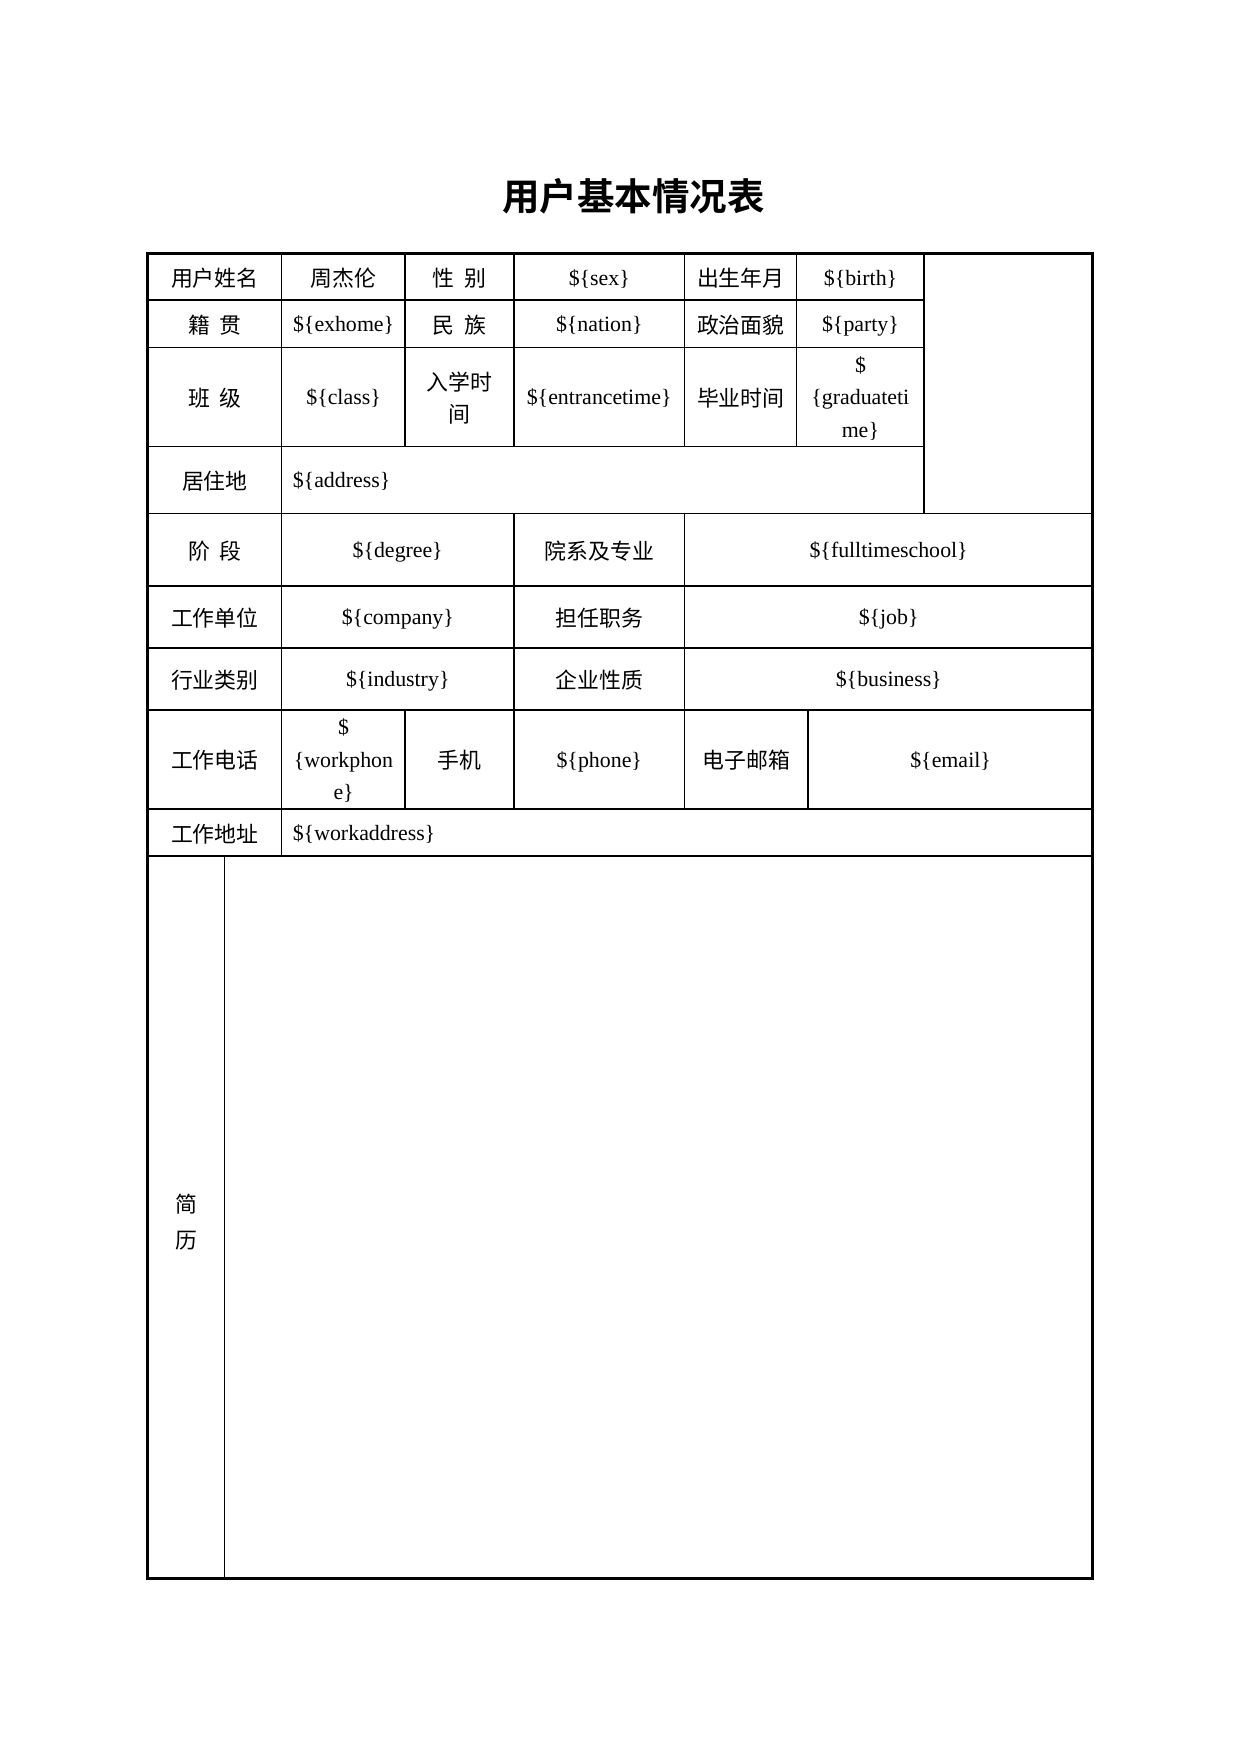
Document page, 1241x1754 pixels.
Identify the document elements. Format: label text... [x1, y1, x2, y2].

table_cell 毕业时间 [685, 348, 796, 446]
table_header 周杰伦 [282, 255, 404, 299]
table_header 出生年月 [685, 255, 796, 299]
table_cell ${nation} [515, 301, 684, 347]
table_cell 电子邮箱 [685, 711, 807, 808]
table_cell 民 族 [406, 301, 513, 347]
table_cell ${industry} [282, 649, 513, 709]
table_cell 籍 贯 [149, 301, 281, 347]
table_cell ${email} [809, 711, 1091, 808]
table_cell 行业类别 [149, 649, 281, 709]
table_cell ${exhome} [282, 301, 404, 347]
table_cell 担任职务 [515, 587, 684, 647]
table_cell 企业性质 [515, 649, 684, 709]
table_cell ${workphone} [282, 711, 404, 808]
table_cell ${phone} [515, 711, 684, 808]
table_cell 工作电话 [149, 711, 281, 808]
table_cell [225, 857, 1091, 1577]
table_cell 班 级 [149, 348, 281, 446]
table_cell 院系及专业 [515, 514, 684, 585]
table_cell 入学时间 [406, 348, 513, 446]
table_cell 阶 段 [149, 514, 281, 585]
table_cell ${fulltimeschool} [685, 514, 1091, 585]
table_cell ${job} [685, 587, 1091, 647]
table_header [925, 255, 1091, 513]
table_cell 手机 [406, 711, 513, 808]
table_header ${sex} [515, 255, 684, 299]
text 用户基本情况表 [148, 162, 1118, 227]
table_cell 居住地 [149, 447, 281, 513]
table_cell ${address} [282, 447, 923, 513]
table_cell 工作单位 [149, 587, 281, 647]
table_cell 工作地址 [149, 810, 281, 855]
table_cell ${workaddress} [282, 810, 1091, 855]
table_cell ${party} [797, 301, 923, 347]
table_cell 政治面貌 [685, 301, 796, 347]
table_cell 简 历 [149, 857, 224, 1577]
table_cell ${graduatetime} [797, 348, 923, 446]
table_cell ${business} [685, 649, 1091, 709]
table_header ${birth} [797, 255, 923, 299]
table_header 性 别 [406, 255, 513, 299]
table_cell ${class} [282, 348, 404, 446]
table_cell ${company} [282, 587, 513, 647]
table_cell ${degree} [282, 514, 513, 585]
table_header 用户姓名 [149, 255, 281, 299]
table_cell ${entrancetime} [515, 348, 684, 446]
